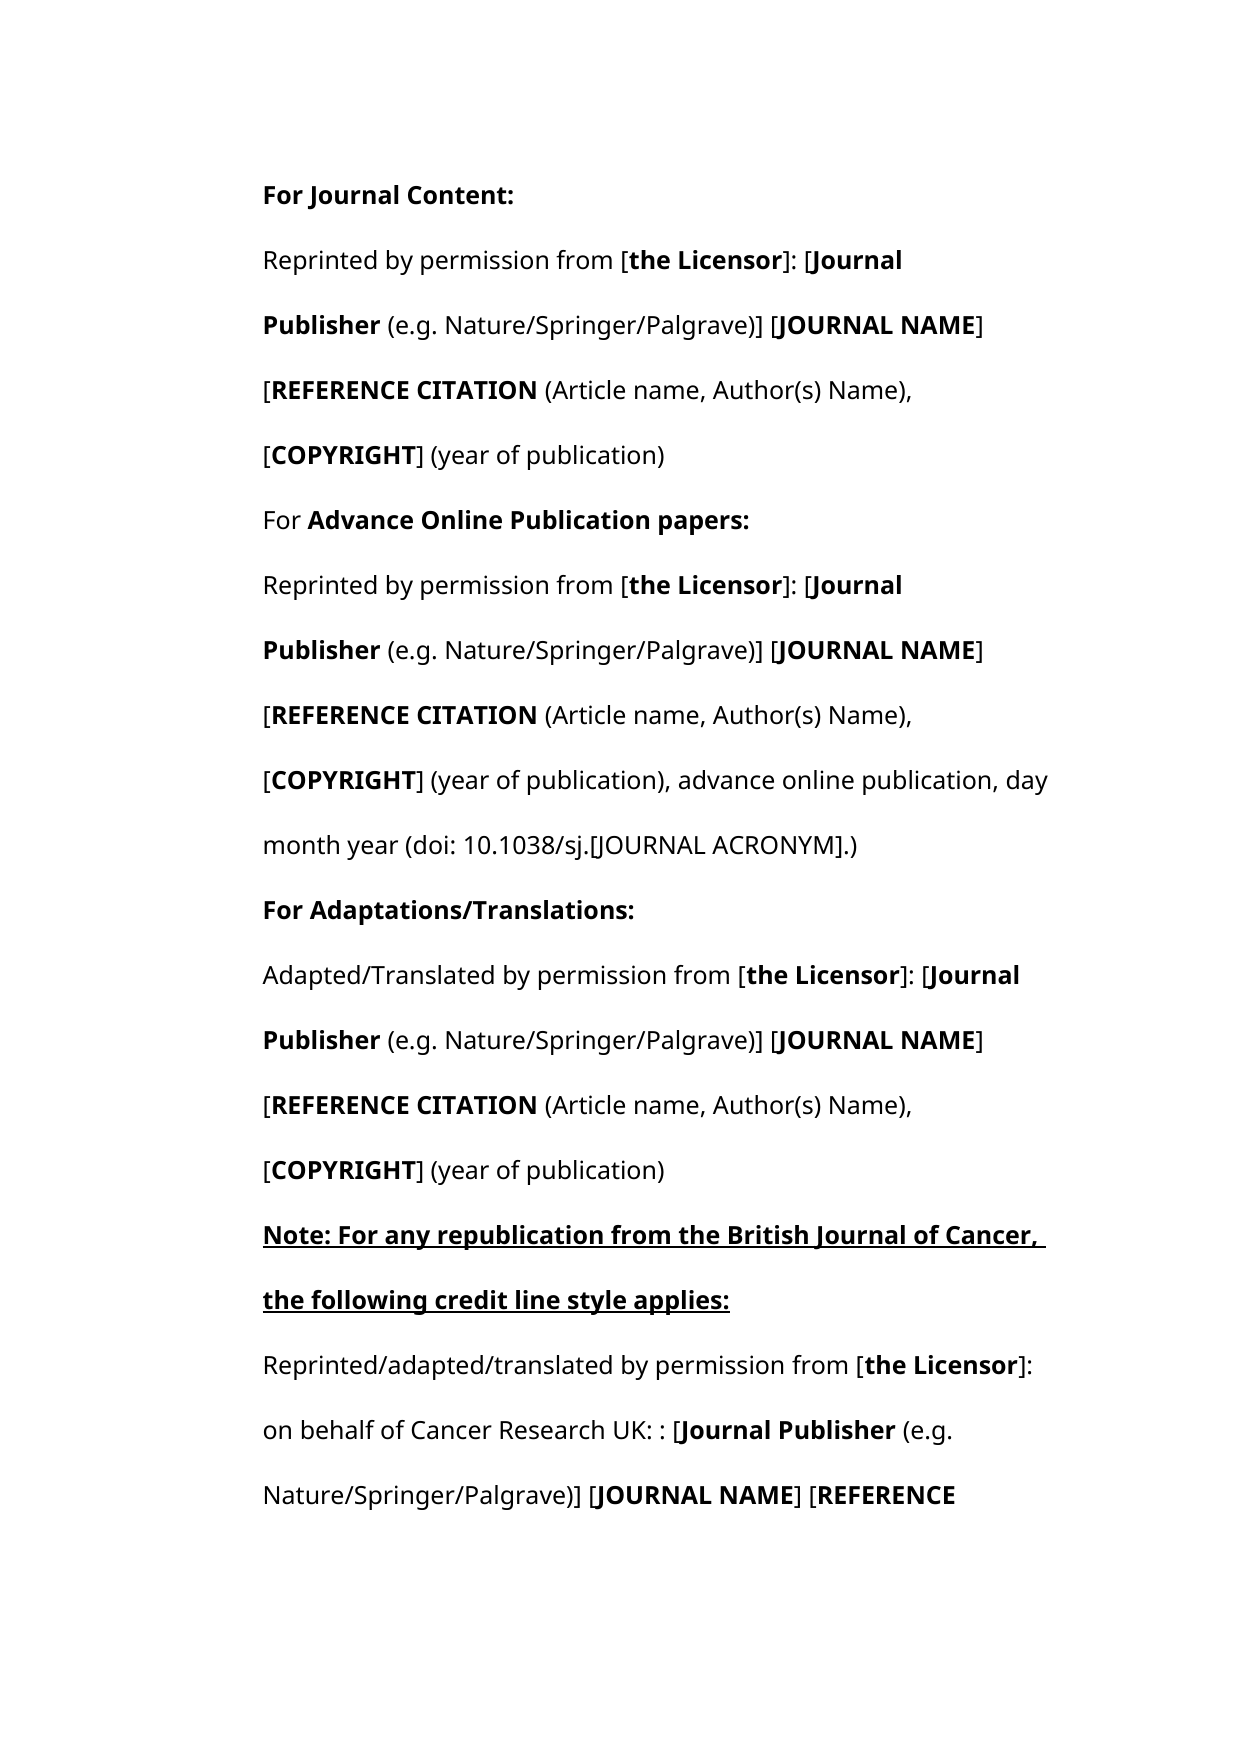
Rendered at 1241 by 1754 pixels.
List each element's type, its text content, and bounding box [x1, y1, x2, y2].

text Note: For any republication from the British Journal of Cancer, the following credit line style applies: [262, 1202, 1053, 1332]
text For Advance Online Publication papers: Reprinted by permission from [the Licensor]: [Journal Publisher (e.g. Nature/Springer/Palgrave)] [JOURNAL NAME] [REFERENCE CITATION (Article name, Author(s) Name), [COPYRIGHT] (year of publication), advance online publication, day month year (doi: 10.1038/sj.[JOURNAL ACRONYM].) [262, 487, 1053, 877]
text For Journal Content: Reprinted by permission from [the Licensor]: [Journal Publisher (e.g. Nature/Springer/Palgrave)] [JOURNAL NAME] [REFERENCE CITATION (Article name, Author(s) Name), [COPYRIGHT] (year of publication) [262, 162, 1053, 487]
text For Adaptations/Translations: Adapted/Translated by permission from [the Licensor]: [Journal Publisher (e.g. Nature/Springer/Palgrave)] [JOURNAL NAME] [REFERENCE CITATION (Article name, Author(s) Name), [COPYRIGHT] (year of publication) [262, 877, 1053, 1202]
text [262, 1332, 1053, 1527]
